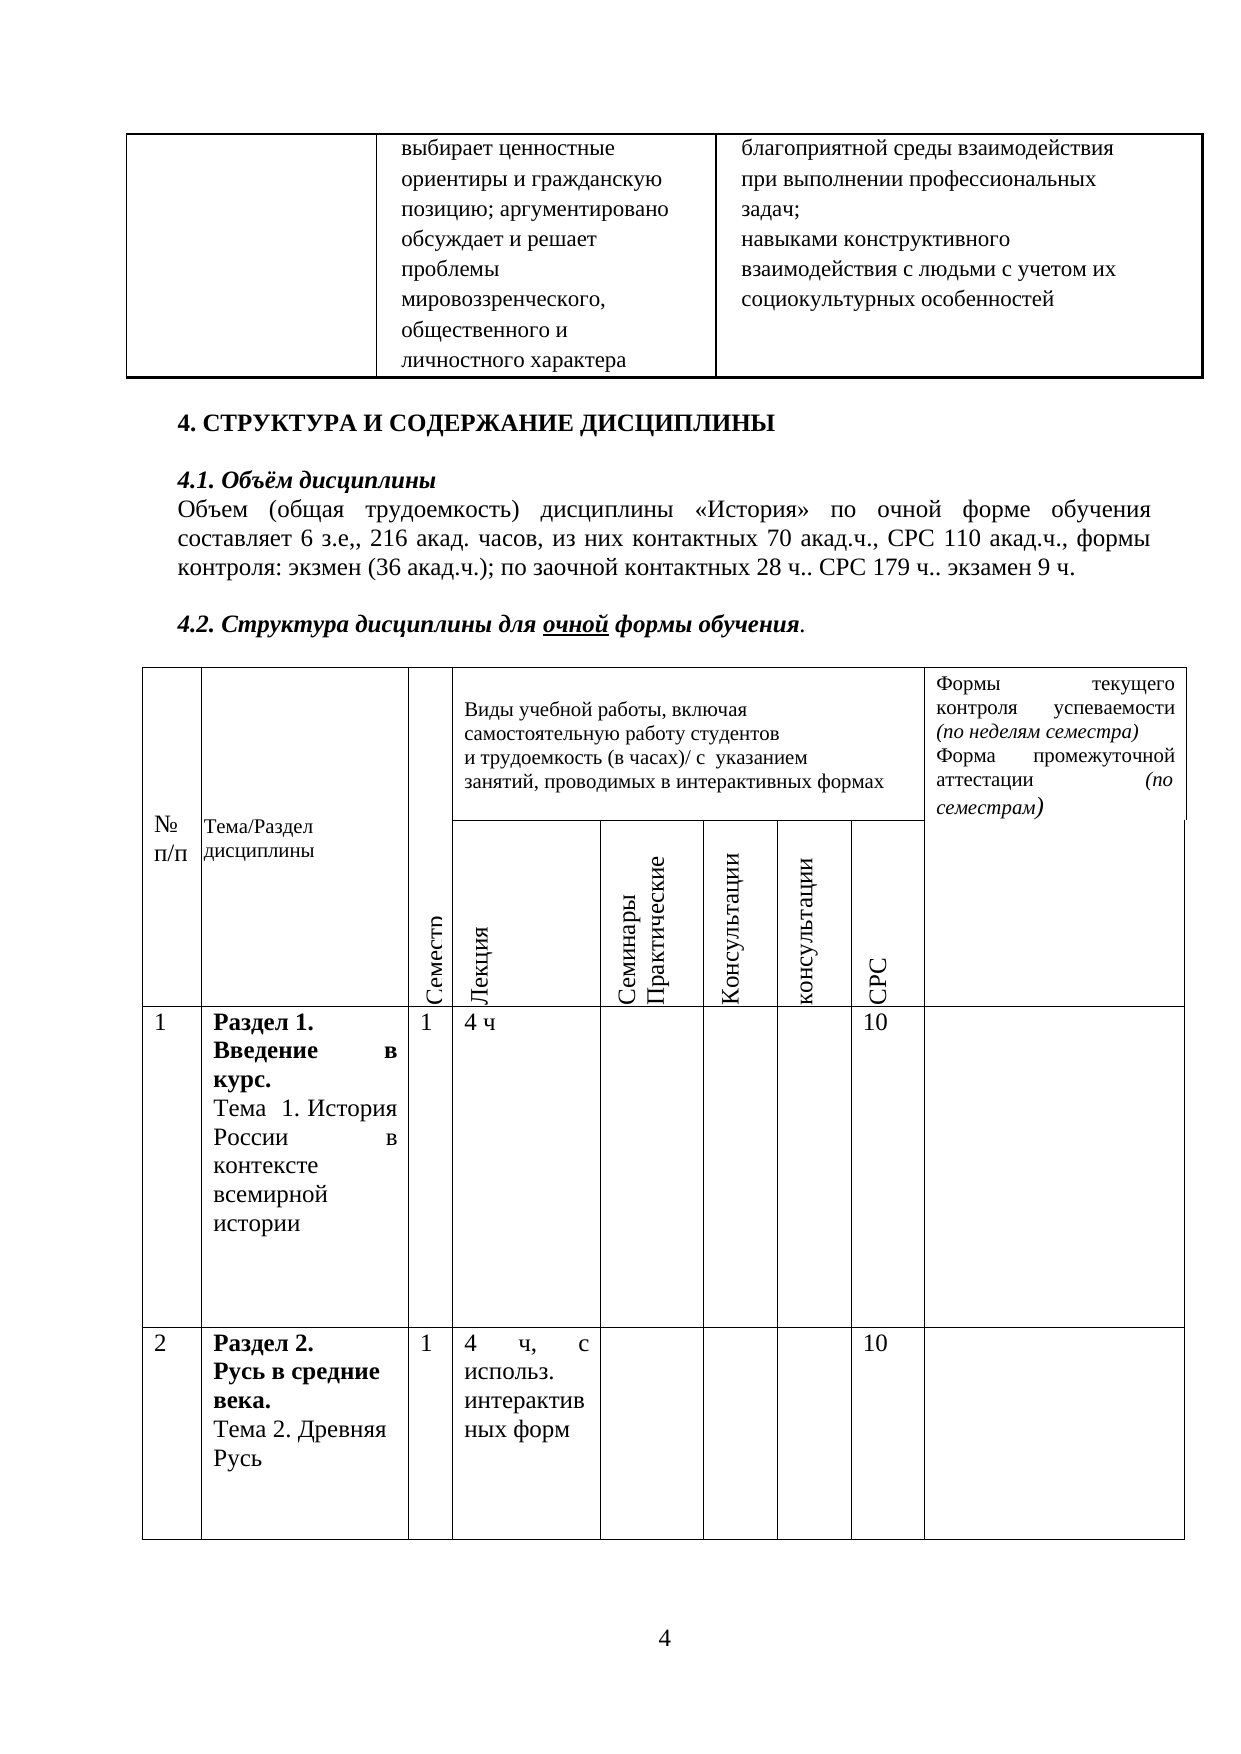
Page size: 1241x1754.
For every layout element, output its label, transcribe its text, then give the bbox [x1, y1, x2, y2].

table_cell [601, 1328, 703, 1539]
table_cell Раздел 2. Русь в средние века. Тема 2. Древняя Русь [202, 1328, 408, 1539]
table_cell [925, 1007, 1184, 1327]
table_cell 4 ч [453, 1007, 600, 1327]
text Объем (общая трудоемкость) дисциплины «История» по очной форме обучения составляет 6 з.е,, 216 акад. часов, из них контактных 70 акад.ч., СРС 110 акад.ч., формы контроля: экзмен (36 акад.ч.); по заочной контактных 28 ч.. СРС 179 ч.. экзамен 9 ч. [177, 494, 1152, 581]
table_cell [127, 135, 376, 376]
table_cell 1 [409, 1007, 452, 1327]
table_cell [704, 1328, 777, 1539]
table_cell 2 [143, 1328, 201, 1539]
table_cell Раздел 1. Введение в курс. Тема 1. История России в контексте всемирной истории [202, 1007, 408, 1327]
text 4. СТРУКТУРА И СОДЕРЖАНИЕ ДИСЦИПЛИНЫ [177, 408, 1152, 437]
table_cell СРС [852, 821, 924, 1006]
table_header Формы текущего контроля успеваемости (по неделям семестра) Форма промежуточной аттестации (по семестрам) [925, 668, 1186, 820]
table_header Виды учебной работы, включая самостоятельную работу студентов и трудоемкость (в часах)/ с указанием занятий, проводимых в интерактивных формах [453, 668, 924, 820]
table_cell [704, 1007, 777, 1327]
text 4.1. Объём дисциплины [177, 466, 1152, 494]
table_cell [778, 1328, 851, 1539]
table_cell 1 [409, 1328, 452, 1539]
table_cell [453, 1328, 600, 1539]
table_cell Лекция [453, 821, 600, 1006]
table_header Тема/Раздел дисциплины [202, 668, 408, 1006]
table_cell [925, 1328, 1184, 1539]
table_cell Консультации [704, 821, 777, 1006]
table_header № п/п [143, 668, 201, 1006]
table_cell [717, 135, 1201, 376]
table_cell 10 [852, 1328, 924, 1539]
table_cell 10 [852, 1007, 924, 1327]
table_cell [925, 820, 1184, 1006]
table_cell [778, 1007, 851, 1327]
text 4.2. Структура дисциплины для очной формы обучения. [177, 609, 1152, 638]
table_cell консультации [778, 821, 851, 1006]
table_cell [601, 1007, 703, 1327]
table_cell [377, 135, 715, 376]
table_header Семестр [409, 668, 452, 1006]
table_cell 1 [143, 1007, 201, 1327]
table_cell Семинары Практические [601, 821, 703, 1006]
